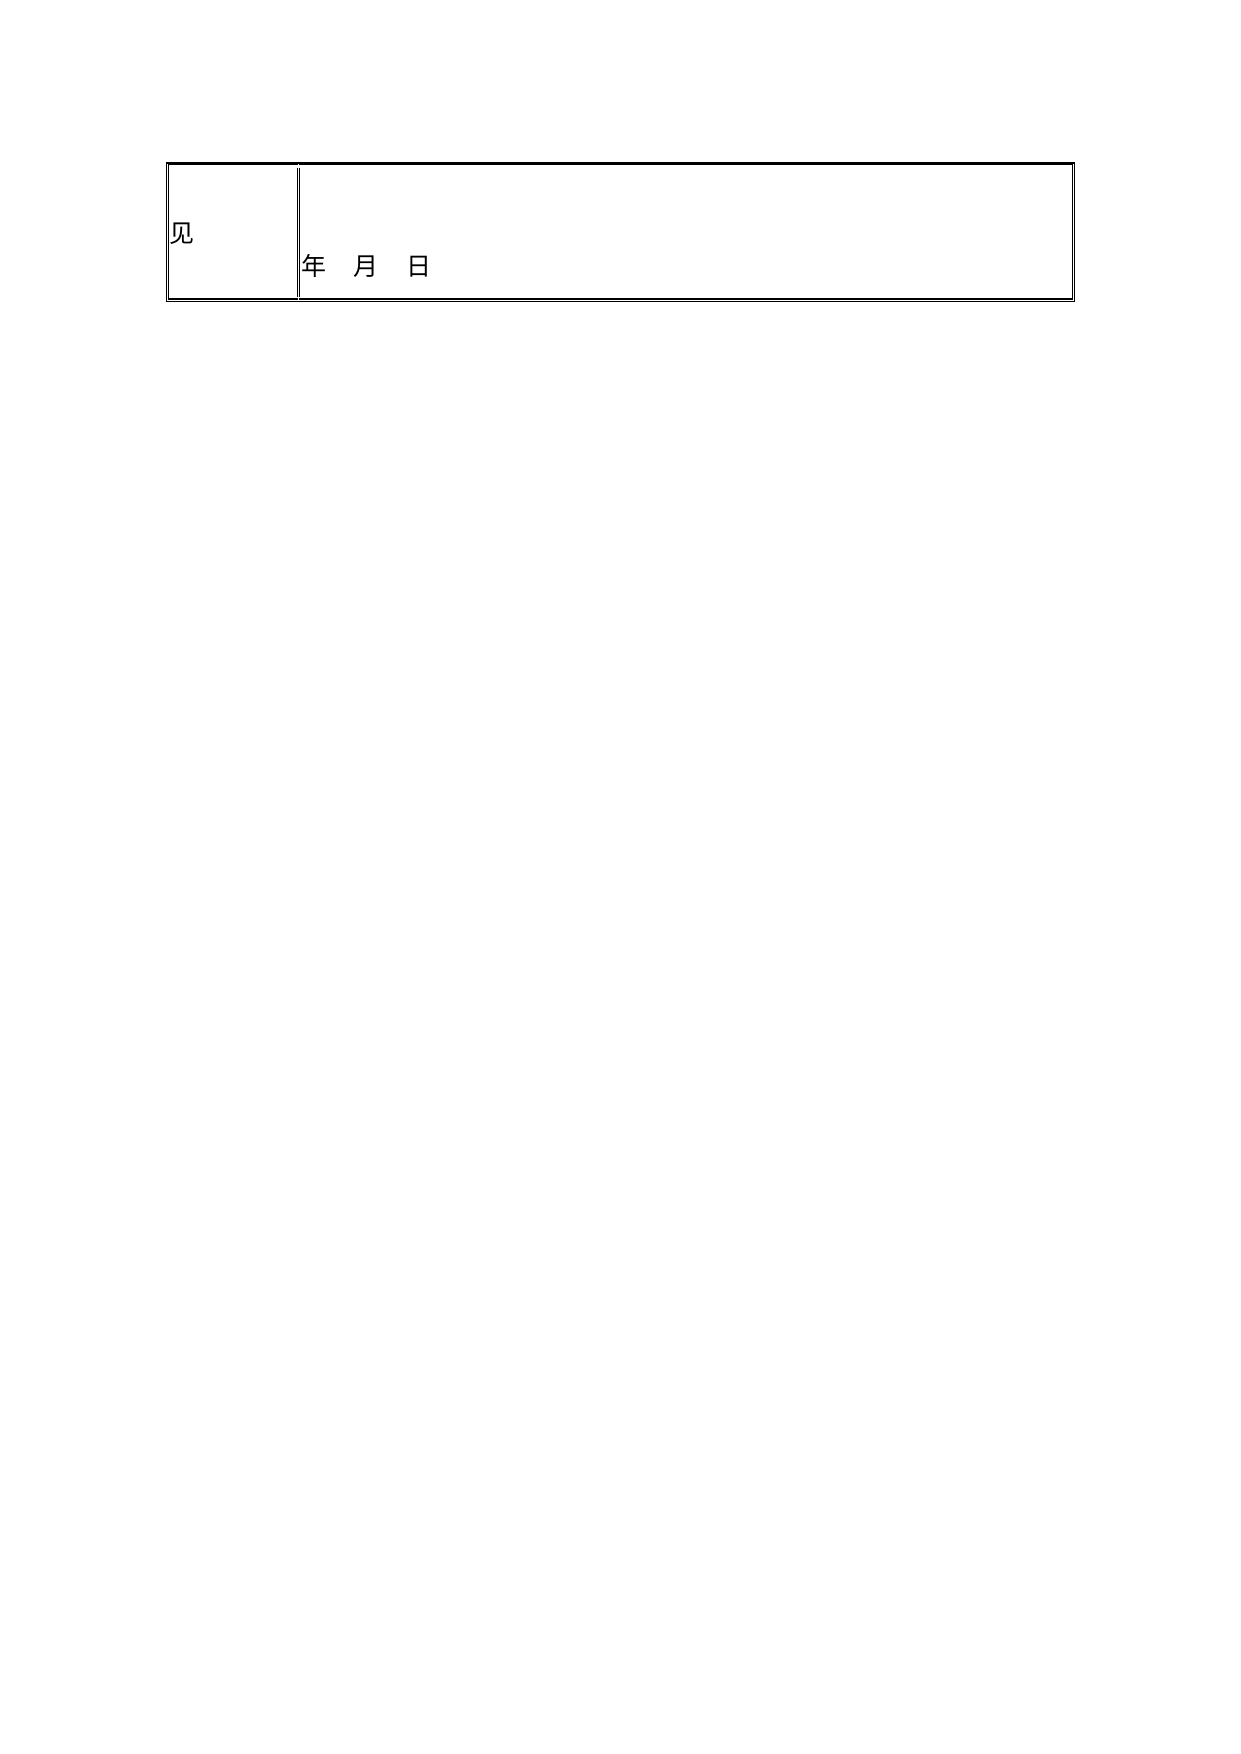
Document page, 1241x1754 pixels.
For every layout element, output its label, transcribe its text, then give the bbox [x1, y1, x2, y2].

table_cell 资格审查意见 [169, 165, 298, 298]
table_cell 年 月 日 [299, 165, 1072, 298]
